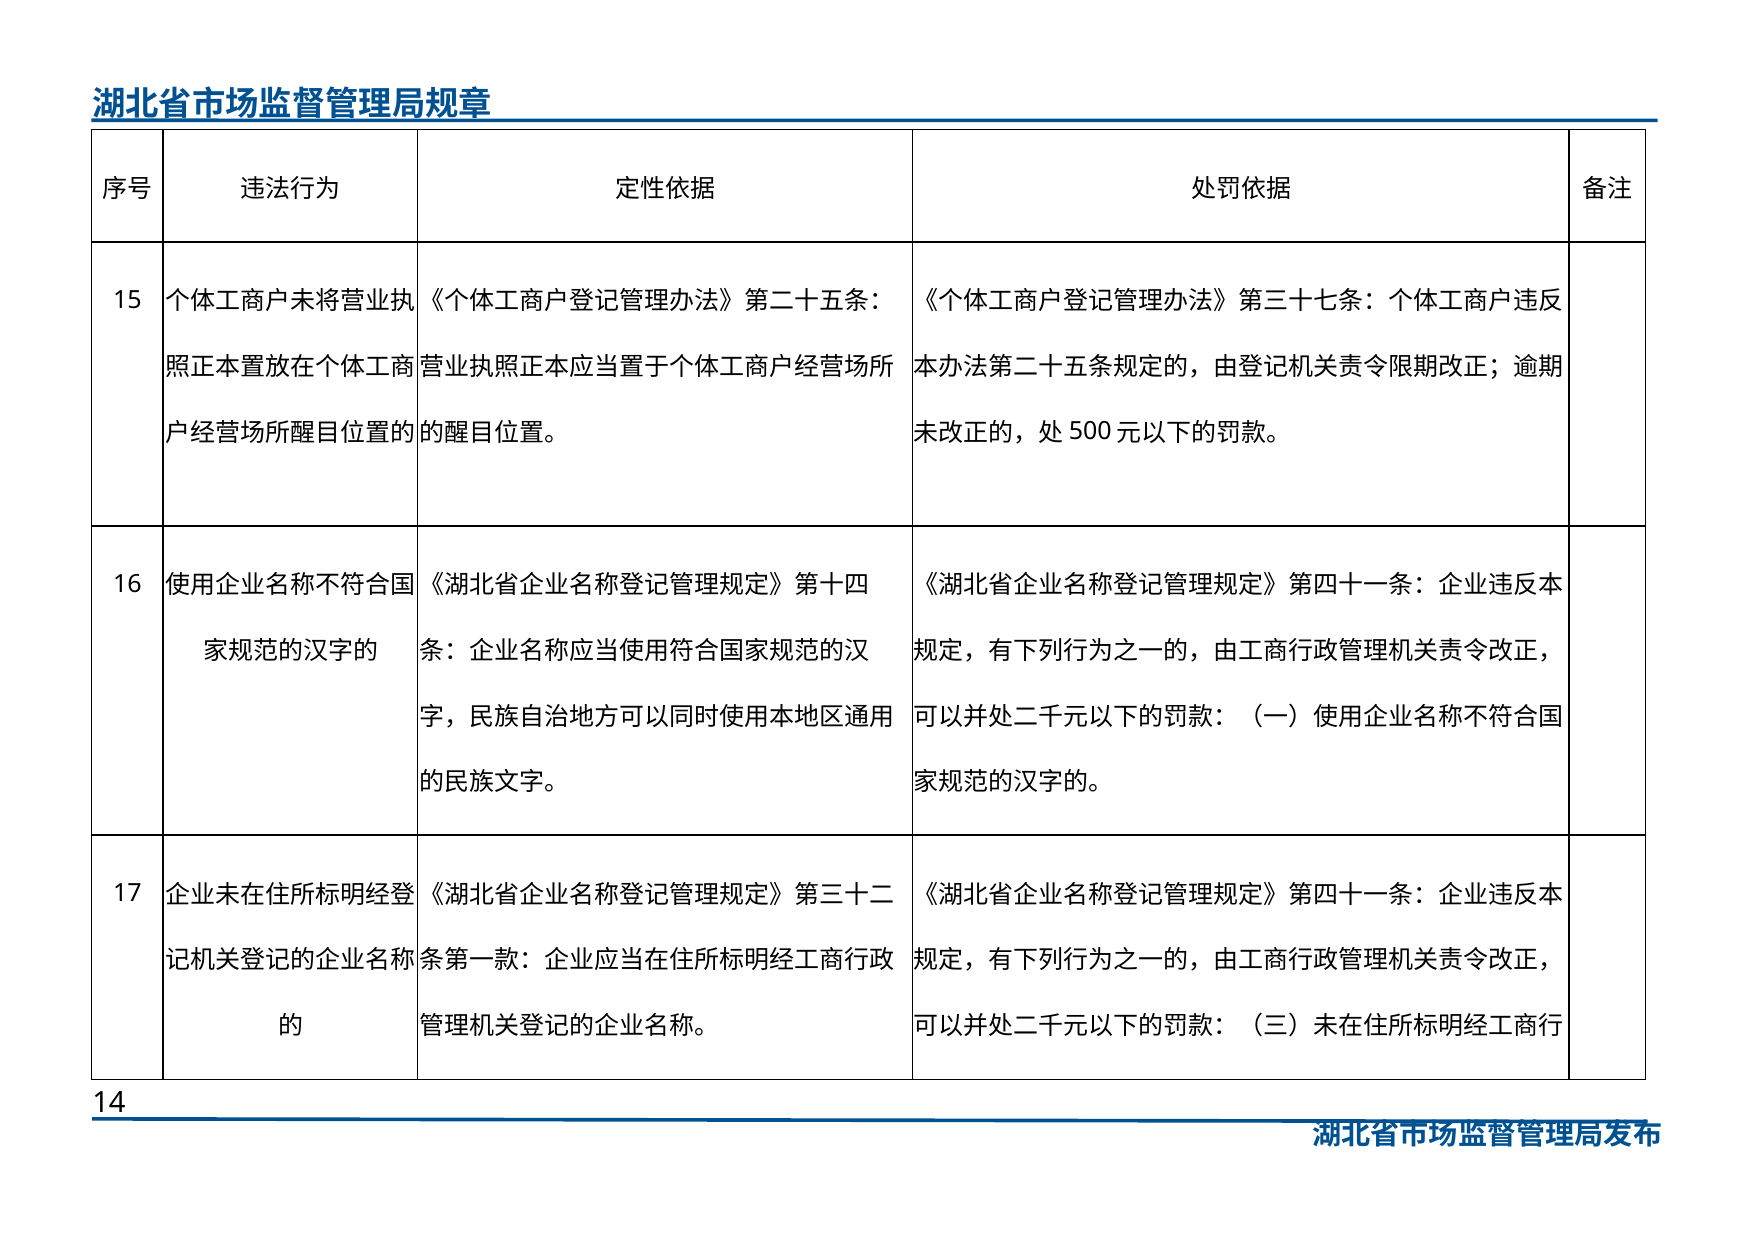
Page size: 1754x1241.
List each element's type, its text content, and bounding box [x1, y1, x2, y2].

table_cell 16 [92, 527, 162, 834]
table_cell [418, 836, 912, 1078]
table_cell 《个体工商户登记管理办法》第三十七条：个体工商户违反本办法第二十五条规定的，由登记机关责令限期改正；逾期未改正的，处500元以下的罚款。 [913, 243, 1568, 525]
table_cell 《湖北省企业名称登记管理规定》第四十一条：企业违反本规定，有下列行为之一的，由工商行政管理机关责令改正，可以并处二千元以下的罚款：（一）使用企业名称不符合国家规范的汉字的。 [913, 527, 1568, 834]
table_cell 个体工商户未将营业执照正本置放在个体工商户经营场所醒目位置的 [164, 243, 417, 525]
table_cell [1570, 836, 1645, 1078]
table_cell 17 [92, 836, 162, 1078]
table_cell 15 [92, 243, 162, 525]
table_cell 企业未在住所标明经登记机关登记的企业名称的 [164, 836, 417, 1078]
table_header 备注 [1570, 130, 1645, 241]
table_cell [1570, 527, 1645, 834]
table_cell [1570, 243, 1645, 525]
table_header 违法行为 [164, 130, 417, 241]
table_header 序号 [92, 130, 162, 241]
table_cell 《个体工商户登记管理办法》第二十五条：营业执照正本应当置于个体工商户经营场所的醒目位置。 [418, 243, 912, 525]
table_header 处罚依据 [913, 130, 1568, 241]
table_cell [913, 836, 1568, 1078]
table_header 定性依据 [418, 130, 912, 241]
table_cell 使用企业名称不符合国家规范的汉字的 [164, 527, 417, 834]
table_cell 《湖北省企业名称登记管理规定》第十四条：企业名称应当使用符合国家规范的汉字，民族自治地方可以同时使用本地区通用的民族文字。 [418, 527, 912, 834]
